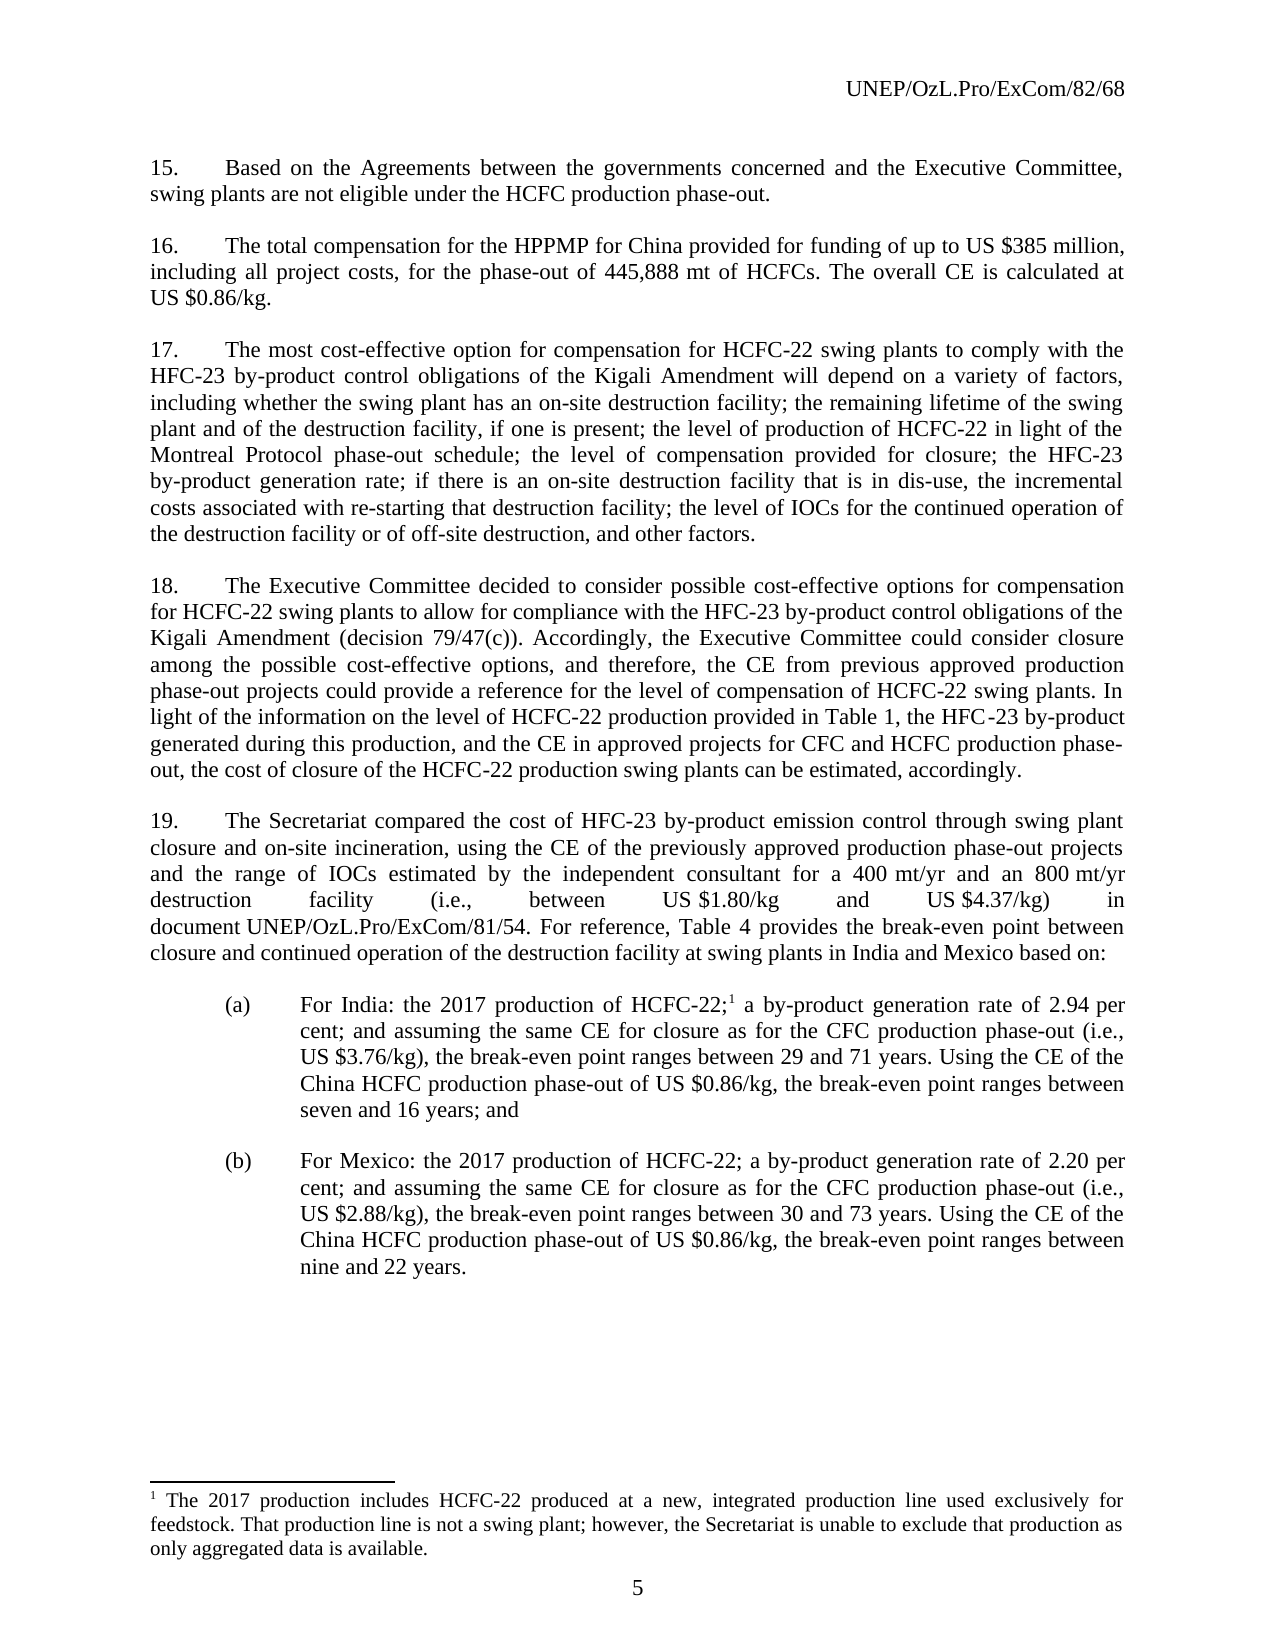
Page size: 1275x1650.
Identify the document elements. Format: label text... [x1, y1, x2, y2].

subtitle For Mexico: the 2017 production of HCFC-22; a by-product generation rate of 2.20 per cent; and assuming the same CE for closure as for the CFC production phase-out (i.e., US $2.88/kg), the break-even point ranges between 30 and 73 years. Using the CE of the China HCFC production phase-out of US $0.86/kg, the break-even point ranges between nine and 22 years. [225, 1147, 1125, 1279]
subtitle For India: the 2017 production of HCFC-22; a by-product generation rate of 2.94 per cent; and assuming the same CE for closure as for the CFC production phase-out (i.e., US $3.76/kg), the break-even point ranges between 29 and 71 years. Using the CE of the China HCFC production phase-out of US $0.86/kg, the break-even point ranges between seven and 16 years; and [225, 991, 1125, 1122]
subtitle Based on the Agreements between the governments concerned and the Executive Committee, swing plants are not eligible under the HCFC production phase-out. [150, 154, 1125, 207]
subtitle The Secretariat compared the cost of HFC-23 by-product emission control through swing plant closure and on-site incineration, using the CE of the previously approved production phase-out projects and the range of IOCs estimated by the independent consultant for a 400 mt/yr and an 800 mt/yr destruction facility (i.e., between US $1.80/kg and US $4.37/kg) in document UNEP/OzL.Pro/ExCom/81/54. For reference, Table 4 provides the break-even point between closure and continued operation of the destruction facility at swing plants in India and Mexico based on: [150, 807, 1125, 966]
subtitle The Executive Committee decided to consider possible cost-effective options for compensation for HCFC-22 swing plants to allow for compliance with the HFC-23 by-product control obligations of the Kigali Amendment (decision 79/47(c)). Accordingly, the Executive Committee could consider closure among the possible cost-effective options, and therefore, the CE from previous approved production phase-out projects could provide a reference for the level of compensation of HCFC-22 swing plants. In light of the information on the level of HCFC-22 production provided in Table 1, the HFC-23 by-product generated during this production, and the CE in approved projects for CFC and HCFC production phase-out, the cost of closure of the HCFC-22 production swing plants can be estimated, accordingly. [150, 572, 1125, 782]
subtitle The most cost-effective option for compensation for HCFC-22 swing plants to comply with the HFC-23 by-product control obligations of the Kigali Amendment will depend on a variety of factors, including whether the swing plant has an on-site destruction facility; the remaining lifetime of the swing plant and of the destruction facility, if one is present; the level of production of HCFC-22 in light of the Montreal Protocol phase-out schedule; the level of compensation provided for closure; the HFC-23 by-product generation rate; if there is an on-site destruction facility that is in dis-use, the incremental costs associated with re-starting that destruction facility; the level of IOCs for the continued operation of the destruction facility or of off-site destruction, and other factors. [150, 336, 1125, 547]
subtitle The total compensation for the HPPMP for China provided for funding of up to US $385 million, including all project costs, for the phase-out of 445,888 mt of HCFCs. The overall CE is calculated at US $0.86/kg. [150, 232, 1125, 311]
